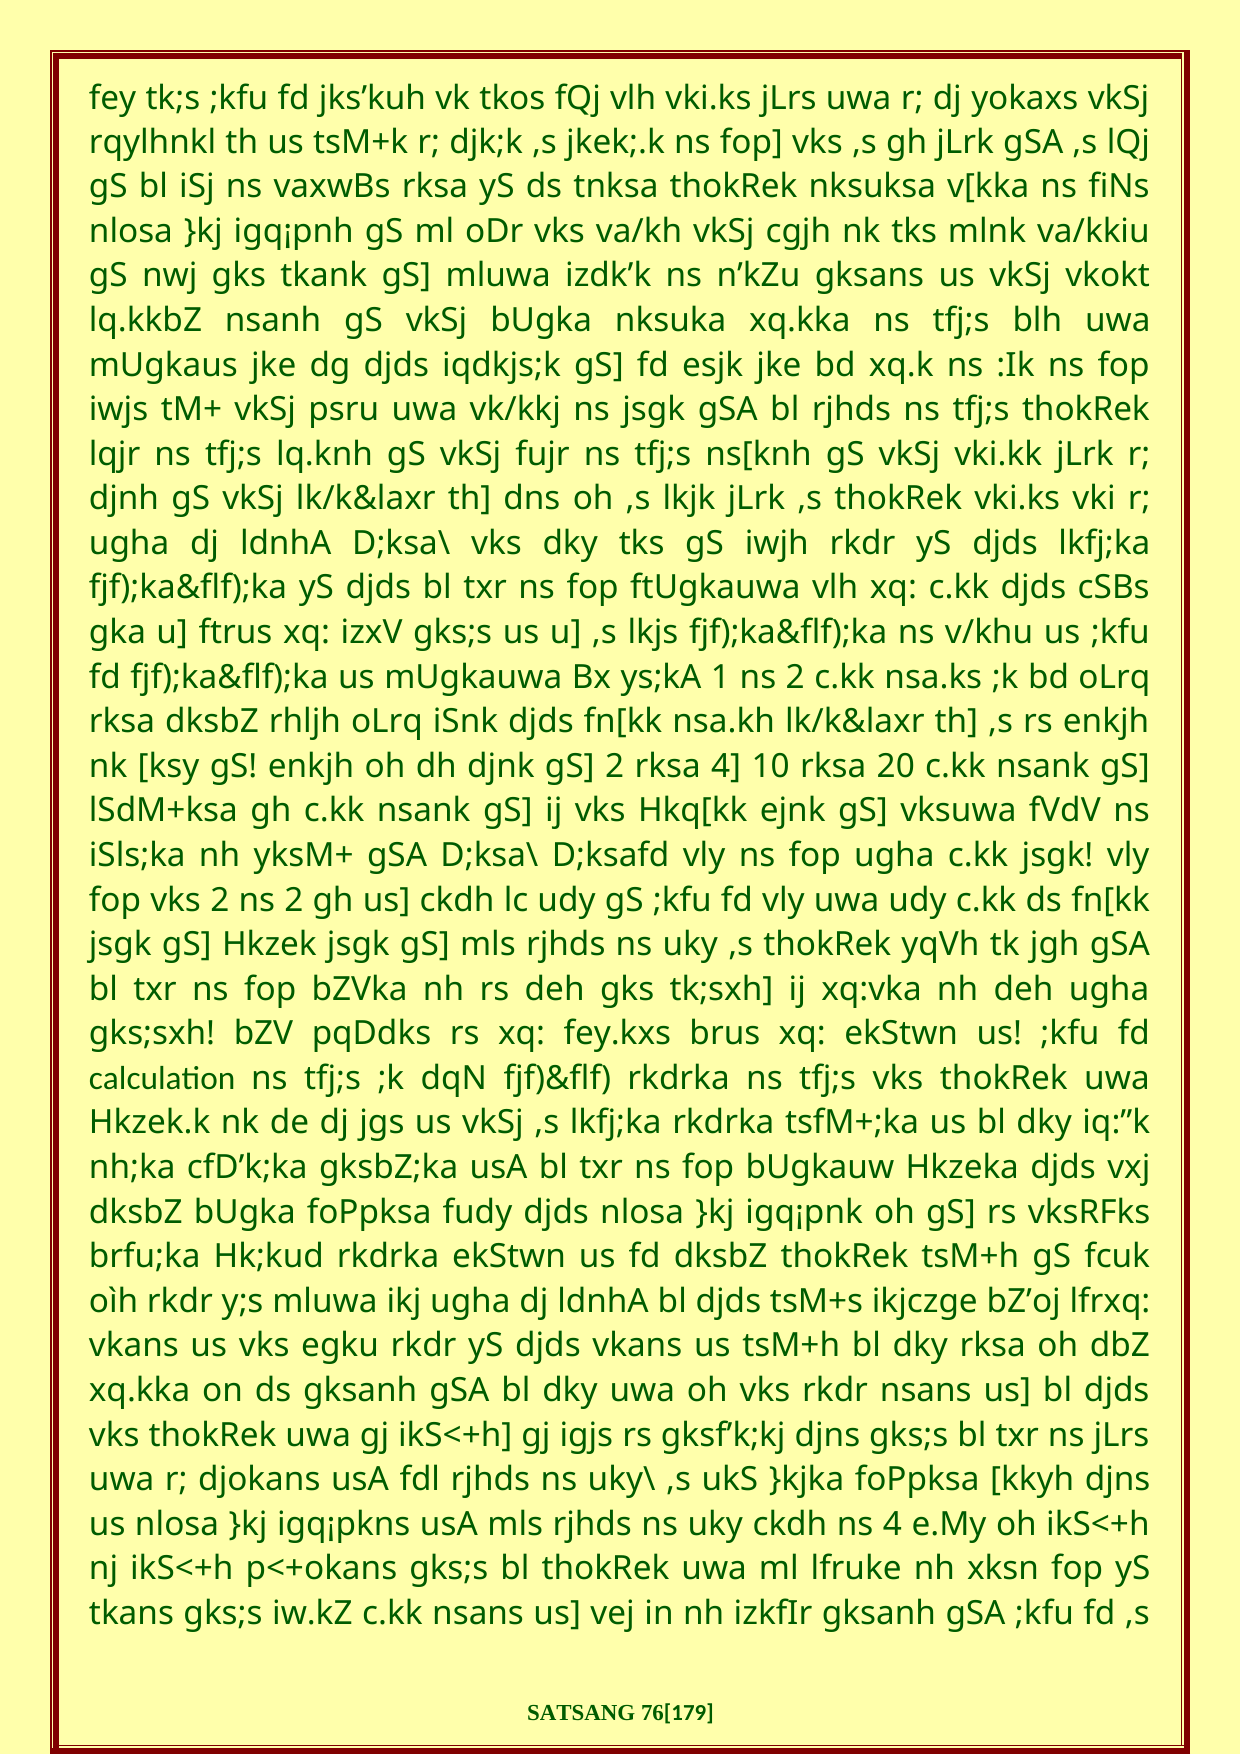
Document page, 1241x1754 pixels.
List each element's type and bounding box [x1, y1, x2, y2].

text [89, 74, 1152, 1634]
